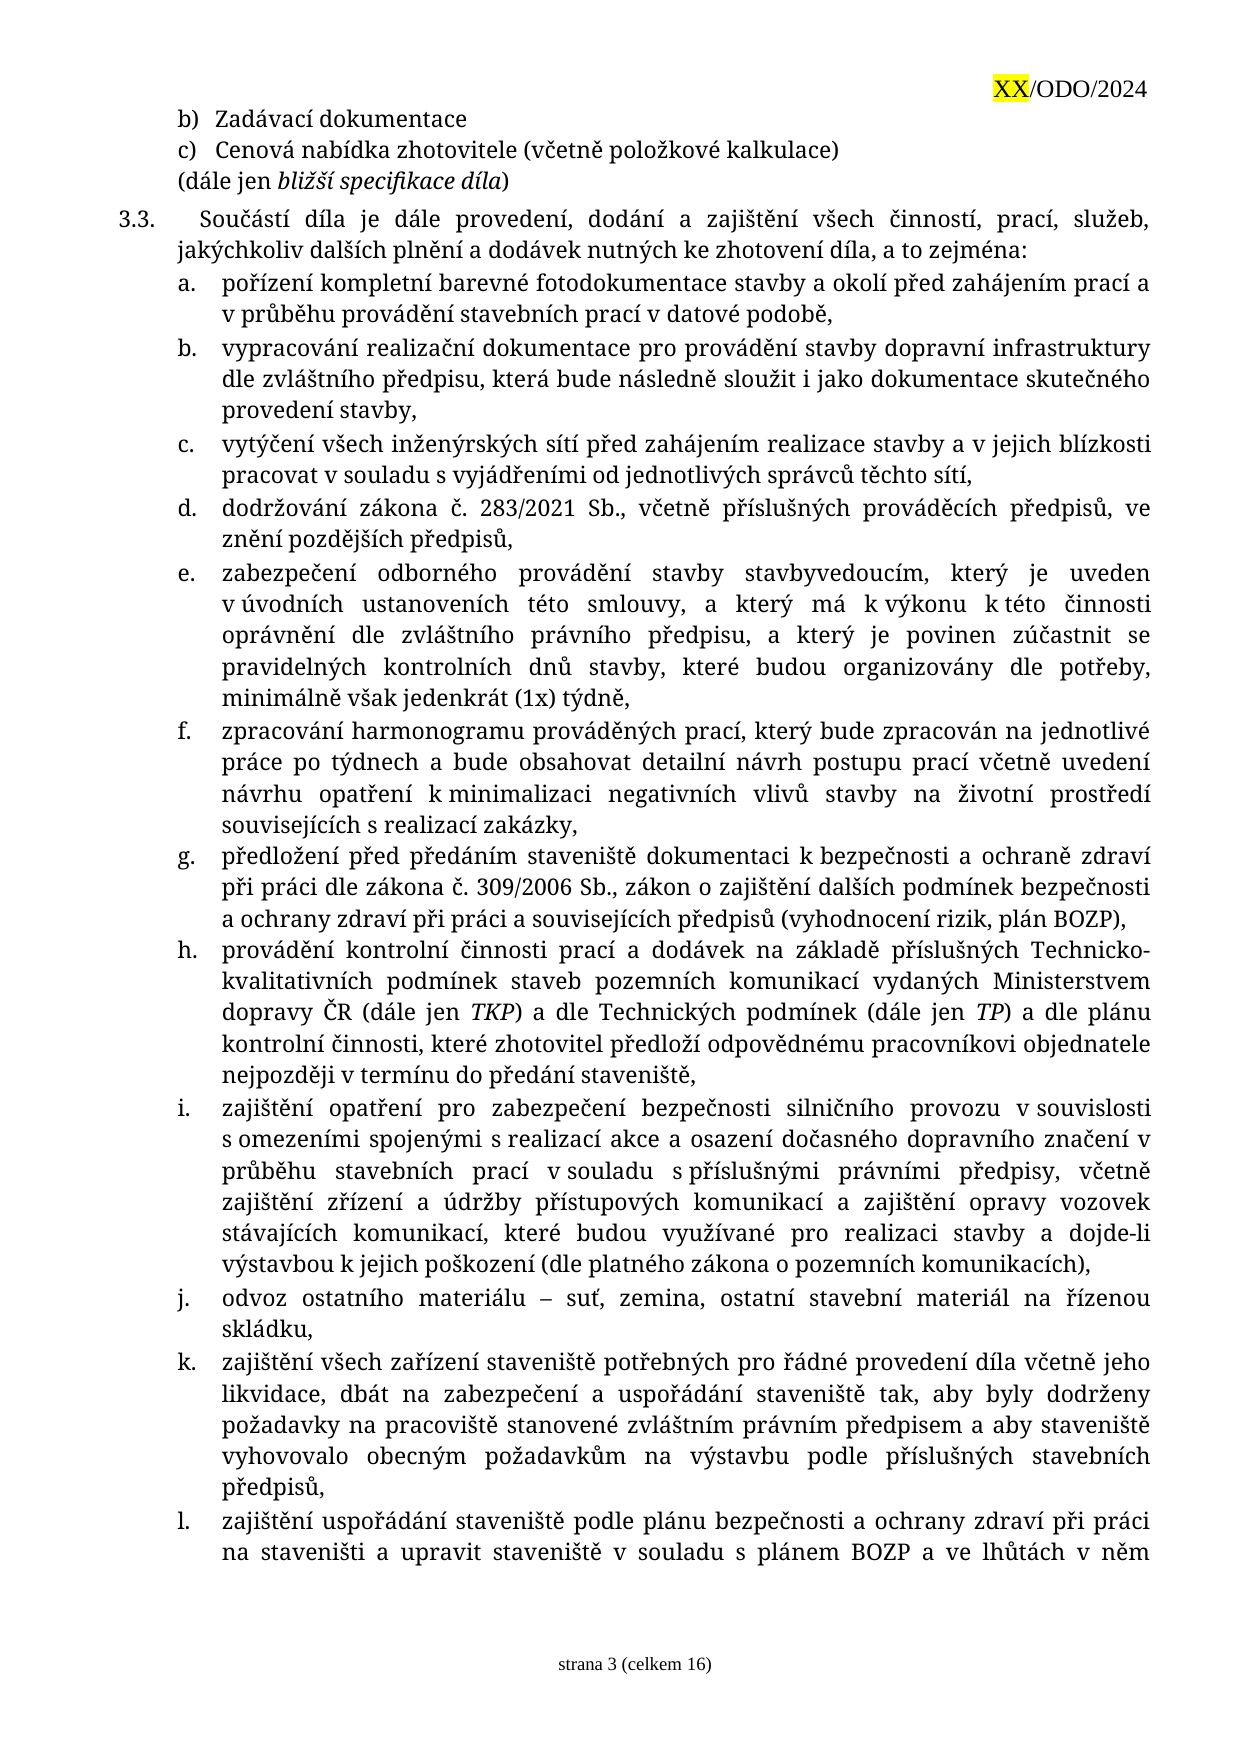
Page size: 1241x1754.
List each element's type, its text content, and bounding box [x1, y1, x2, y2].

list zpracování harmonogramu prováděných prací, který bude zpracován na jednotlivé práce po týdnech a bude obsahovat detailní návrh postupu prací včetně uvedení návrhu opatření k minimalizaci negativních vlivů stavby na životní prostředí souvisejících s realizací zakázky, [177, 715, 1152, 840]
list zajištění opatření pro zabezpečení bezpečnosti silničního provozu v souvislosti s omezeními spojenými s realizací akce a osazení dočasného dopravního značení v průběhu stavebních prací v souladu s příslušnými právními předpisy, včetně zajištění zřízení a údržby přístupových komunikací a zajištění opravy vozovek stávajících komunikací, které budou využívané pro realizaci stavby a dojde-li výstavbou k jejich poškození (dle platného zákona o pozemních komunikacích), [177, 1092, 1152, 1279]
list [177, 1504, 1152, 1567]
list zabezpečení odborného provádění stavby stavbyvedoucím, který je uveden v úvodních ustanoveních této smlouvy, a který má k výkonu k této činnosti oprávnění dle zvláštního právního předpisu, a který je povinen zúčastnit se pravidelných kontrolních dnů stavby, které budou organizovány dle potřeby, minimálně však jedenkrát (1x) týdně, [177, 557, 1152, 713]
list Zadávací dokumentace [177, 102, 1152, 134]
list odvoz ostatního materiálu – suť, zemina, ostatní stavební materiál na řízenou skládku, [177, 1282, 1152, 1344]
text (dále jen bližší specifikace díla) [118, 165, 1152, 196]
list vytýčení všech inženýrských sítí před zahájením realizace stavby a v jejich blízkosti pracovat v souladu s vyjádřeními od jednotlivých správců těchto sítí, [177, 427, 1152, 490]
list zajištění všech zařízení staveniště potřebných pro řádné provedení díla včetně jeho likvidace, dbát na zabezpečení a uspořádání staveniště tak, aby byly dodrženy požadavky na pracoviště stanovené zvláštním právním předpisem a aby staveniště vyhovovalo obecným požadavkům na výstavbu podle příslušných stavebních předpisů, [177, 1346, 1152, 1502]
list Cenová nabídka zhotovitele (včetně položkové kalkulace) [177, 134, 1152, 165]
list předložení před předáním staveniště dokumentaci k bezpečnosti a ochraně zdraví při práci dle zákona č. 309/2006 Sb., zákon o zajištění dalších podmínek bezpečnosti a ochrany zdraví při práci a souvisejících předpisů (vyhodnocení rizik, plán BOZP), [177, 840, 1152, 934]
list provádění kontrolní činnosti prací a dodávek na základě příslušných Technicko-kvalitativních podmínek staveb pozemních komunikací vydaných Ministerstvem dopravy ČR (dále jen TKP) a dle Technických podmínek (dále jen TP) a dle plánu kontrolní činnosti, které zhotovitel předloží odpovědnému pracovníkovi objednatele nejpozději v termínu do předání staveniště, [177, 934, 1152, 1090]
list pořízení kompletní barevné fotodokumentace stavby a okolí před zahájením prací a v průběhu provádění stavebních prací v datové podobě, [177, 267, 1152, 329]
list dodržování zákona č. 283/2021 Sb., včetně příslušných prováděcích předpisů, ve znění pozdějších předpisů, [177, 492, 1152, 554]
list vypracování realizační dokumentace pro provádění stavby dopravní infrastruktury dle zvláštního předpisu, která bude následně sloužit i jako dokumentace skutečného provedení stavby, [177, 332, 1152, 425]
text 3.3. Součástí díla je dále provedení, dodání a zajištění všech činností, prací, služeb, jakýchkoliv dalších plnění a dodávek nutných ke zhotovení díla, a to zejména: [118, 202, 1152, 265]
